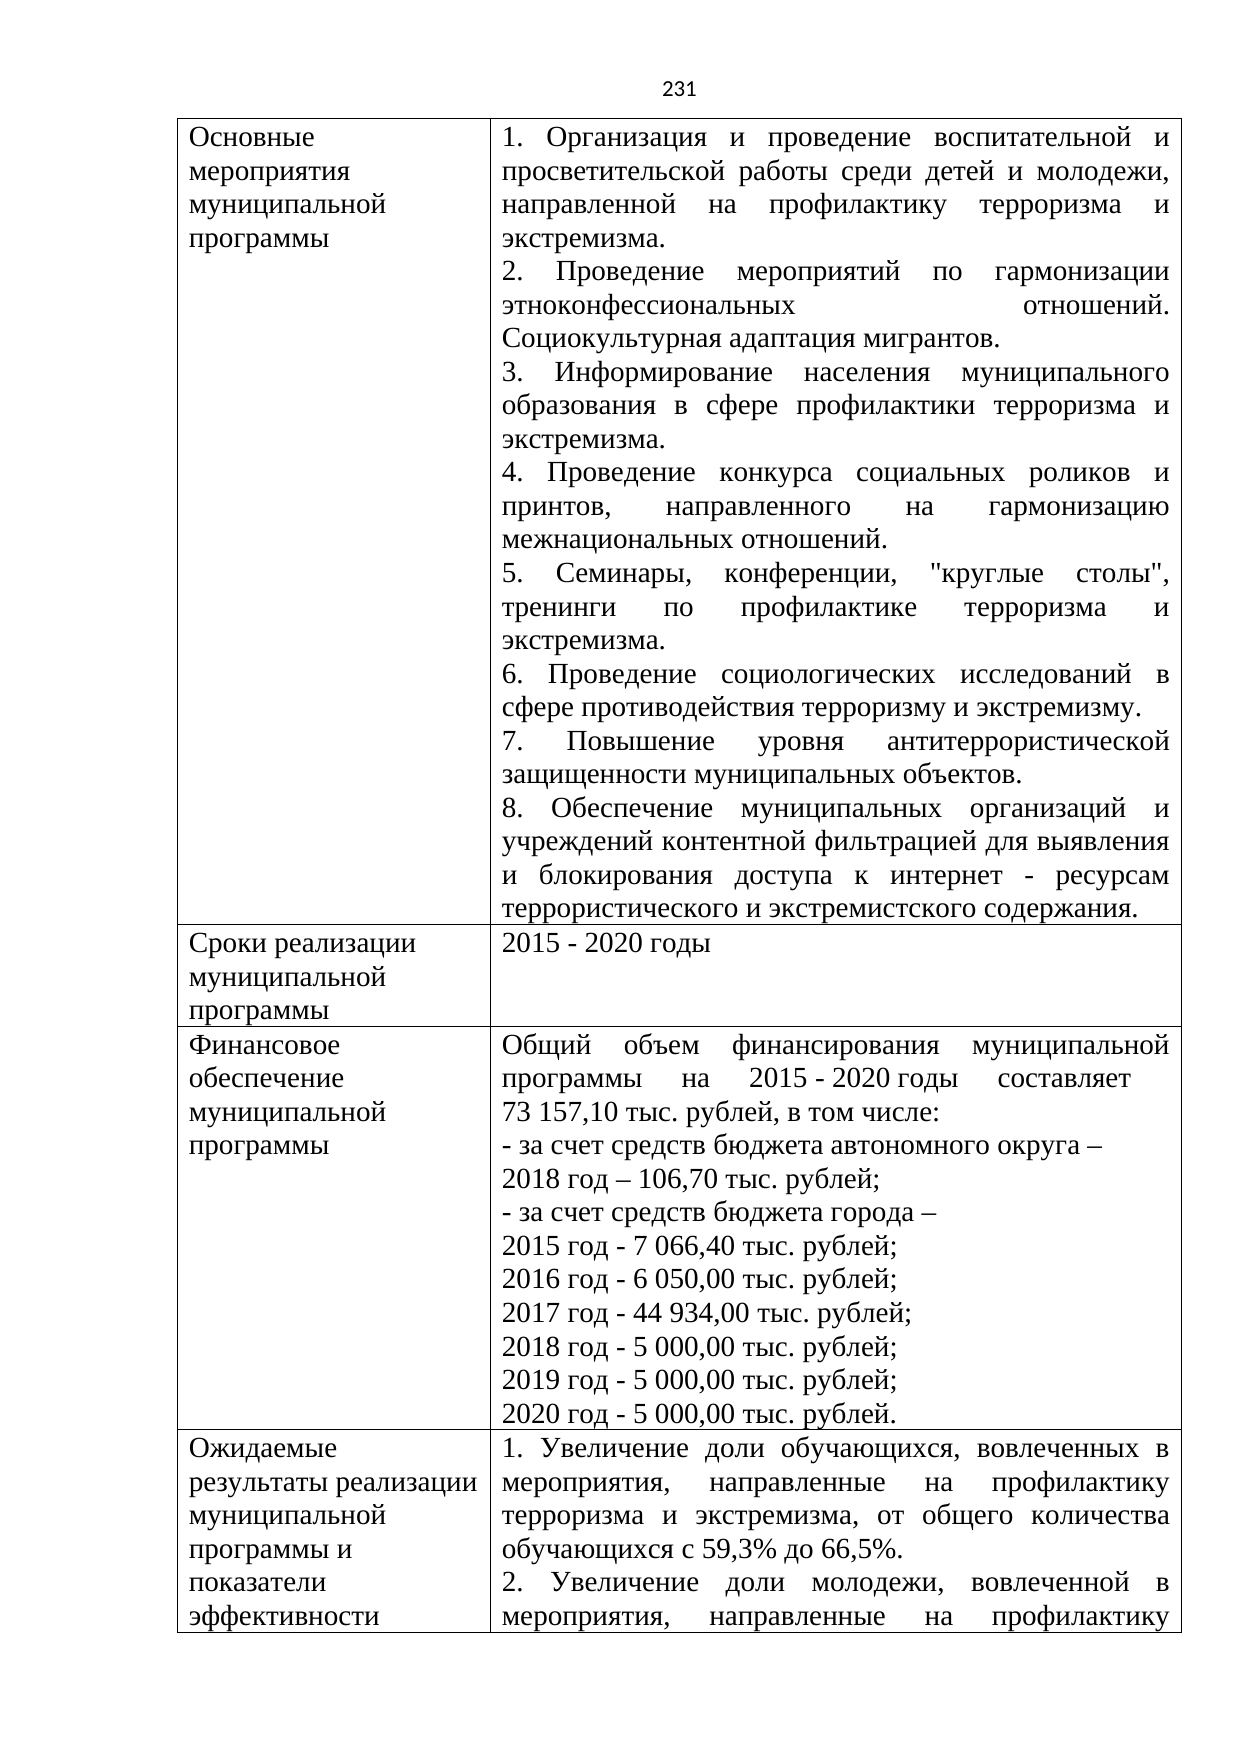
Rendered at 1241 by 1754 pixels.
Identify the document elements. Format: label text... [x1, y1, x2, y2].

table_cell Основные мероприятия муниципальной программы [178, 119, 490, 924]
table_cell Сроки реализации муниципальной программы [178, 925, 490, 1026]
table_cell Финансовое обеспечение муниципальной программы [178, 1027, 490, 1429]
table_cell 2015 - 2020 годы [491, 925, 1181, 1026]
table_cell Общий объем финансирования муниципальной программы на 2015 - 2020 годы составляет 73 157,10 тыс. рублей, в том числе: - за счет средств бюджета автономного округа – 2018 год – 106,70 тыс. рублей; - за счет средств бюджета города – 2015 год - 7 066,40 тыс. рублей; 2016 год - 6 050,00 тыс. рублей; 2017 год - 44 934,00 тыс. рублей; 2018 год - 5 000,00 тыс. рублей; 2019 год - 5 000,00 тыс. рублей; 2020 год - 5 000,00 тыс. рублей. [491, 1027, 1181, 1429]
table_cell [491, 1430, 1181, 1632]
table_cell 1. Организация и проведение воспитательной и просветительской работы среди детей и молодежи, направленной на профилактику терроризма и экстремизма. 2. Проведение мероприятий по гармонизации этноконфессиональных отношений. Социокультурная адаптация мигрантов. 3. Информирование населения муниципального образования в сфере профилактики терроризма и экстремизма. 4. Проведение конкурса социальных роликов и принтов, направленного на гармонизацию межнациональных отношений. 5. Семинары, конференции, "круглые столы", тренинги по профилактике терроризма и экстремизма. 6. Проведение социологических исследований в сфере противодействия терроризму и экстремизму. 7. Повышение уровня антитеррористической защищенности муниципальных объектов. 8. Обеспечение муниципальных организаций и учреждений контентной фильтрацией для выявления и блокирования доступа к интернет - ресурсам террористического и экстремистского содержания. [491, 119, 1181, 924]
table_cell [178, 1430, 490, 1632]
